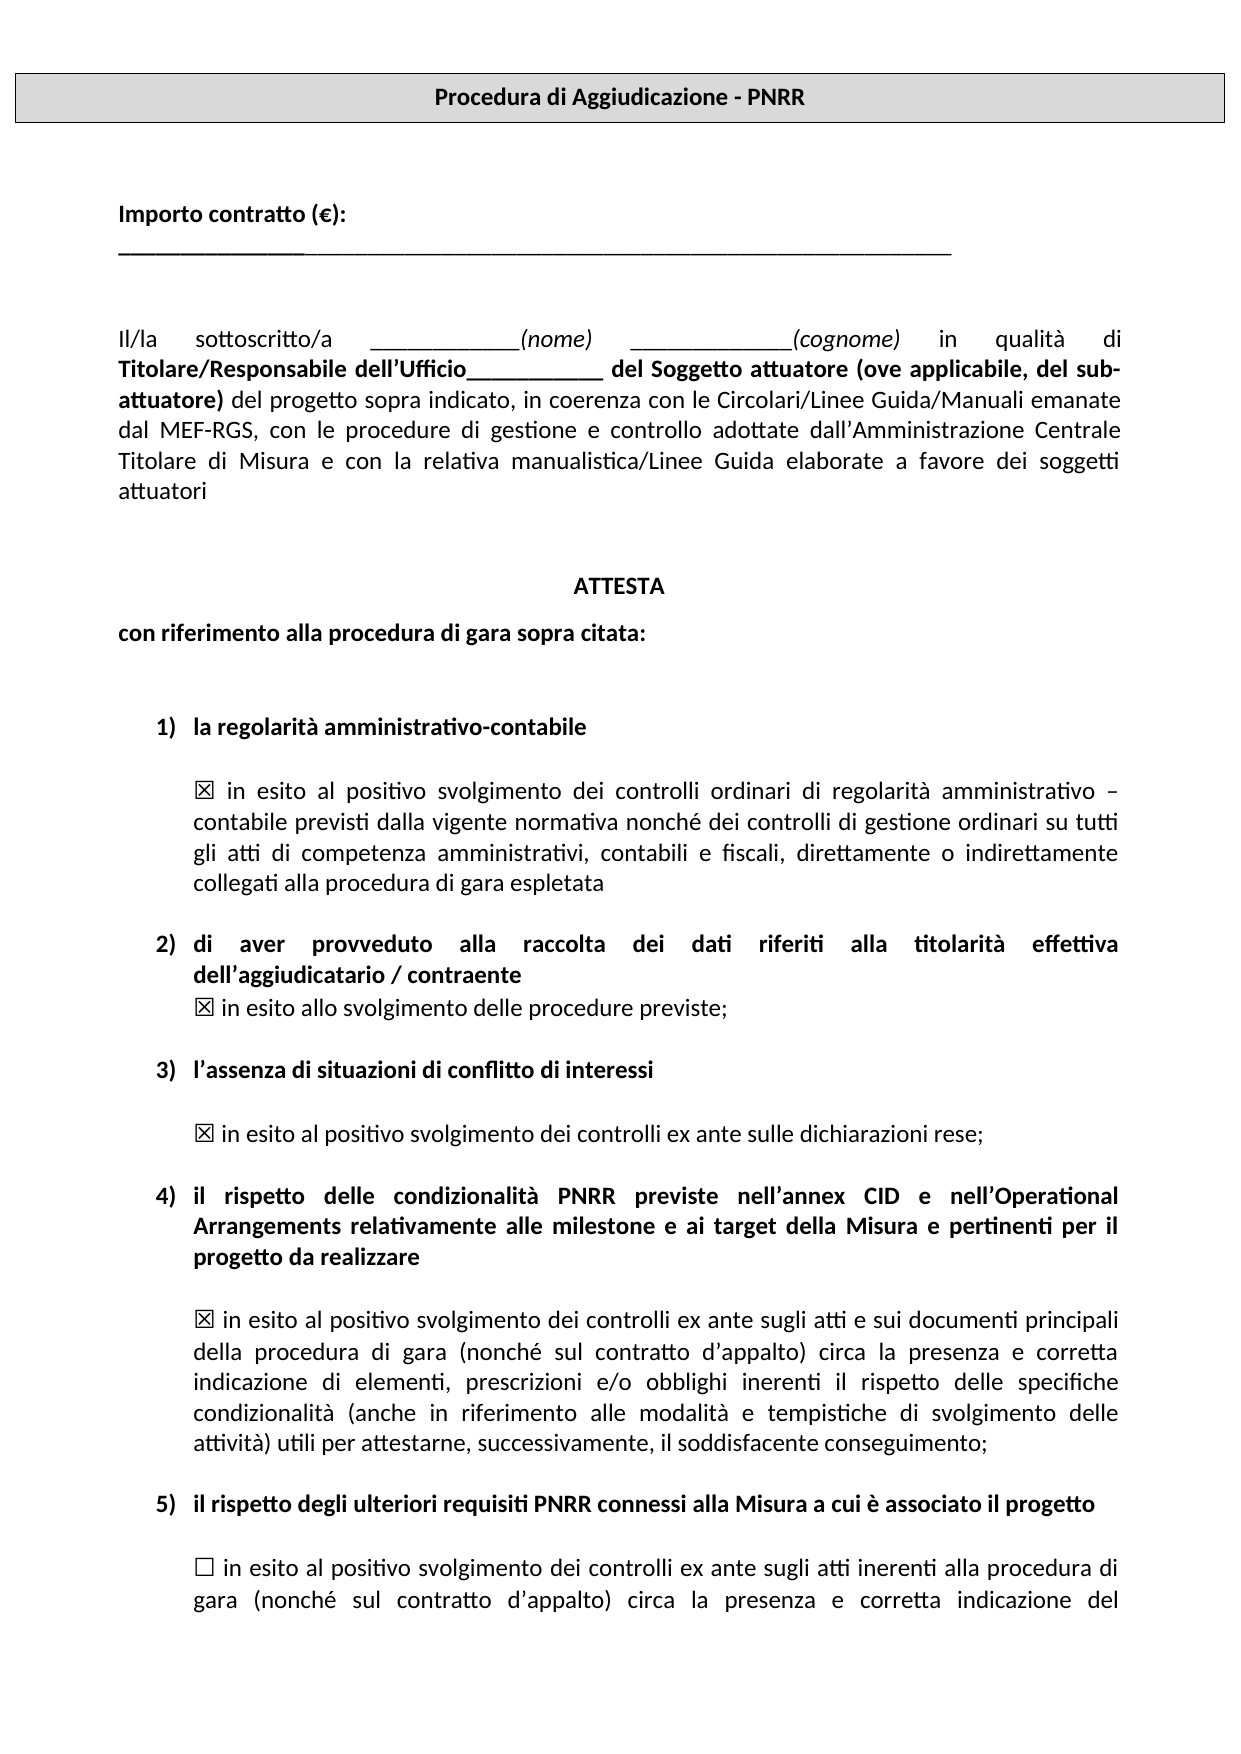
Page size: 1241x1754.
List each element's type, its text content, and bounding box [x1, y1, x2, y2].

list in esito al positivo svolgimento dei controlli ordinari di regolarità amministrativo – contabile previsti dalla vigente normativa nonché dei controlli di gestione ordinari su tutti gli atti di competenza amministrativi, contabili e fiscali, direttamente o indirettamente collegati alla procedura di gara espletata [193, 772, 1120, 898]
text Importo contratto (€): ___________________________________________________________________ [118, 198, 1122, 259]
list il rispetto degli ulteriori requisiti PNRR connessi alla Misura a cui è associato il progetto [156, 1489, 1120, 1519]
text ATTESTA [118, 570, 1120, 600]
list l’assenza di situazioni di conflitto di interessi [156, 1054, 1120, 1085]
list in esito allo svolgimento delle procedure previste; [193, 990, 1120, 1024]
list il rispetto delle condizionalità PNRR previste nell’annex CID e nell’Operational Arrangements relativamente alle milestone e ai target della Misura e pertinenti per il progetto da realizzare [156, 1180, 1120, 1271]
list di aver provveduto alla raccolta dei dati riferiti alla titolarità effettiva dell’aggiudicatario / contraente [156, 929, 1120, 990]
text con riferimento alla procedura di gara sopra citata: [118, 617, 1120, 648]
list in esito al positivo svolgimento dei controlli ex ante sugli atti e sui documenti principali della procedura di gara (nonché sul contratto d’appalto) circa la presenza e corretta indicazione di elementi, prescrizioni e/o obblighi inerenti il rispetto delle specifiche condizionalità (anche in riferimento alle modalità e tempistiche di svolgimento delle attività) utili per attestarne, successivamente, il soddisfacente conseguimento; [193, 1302, 1120, 1458]
list la regolarità amministrativo-contabile [156, 711, 1120, 742]
text Il/la sottoscritto/a ____________(nome) _____________(cognome) in qualità di Titolare/Responsabile dell’Ufficio___________ del Soggetto attuatore (ove applicabile, del sub-attuatore) del progetto sopra indicato, in coerenza con le Circolari/Linee Guida/Manuali emanate dal MEF-RGS, con le procedure di gestione e controllo adottate dall’Amministrazione Centrale Titolare di Misura e con la relativa manualistica/Linee Guida elaborate a favore dei soggetti attuatori [118, 323, 1122, 506]
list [193, 1550, 1120, 1614]
list in esito al positivo svolgimento dei controlli ex ante sulle dichiarazioni rese; [193, 1115, 1120, 1149]
